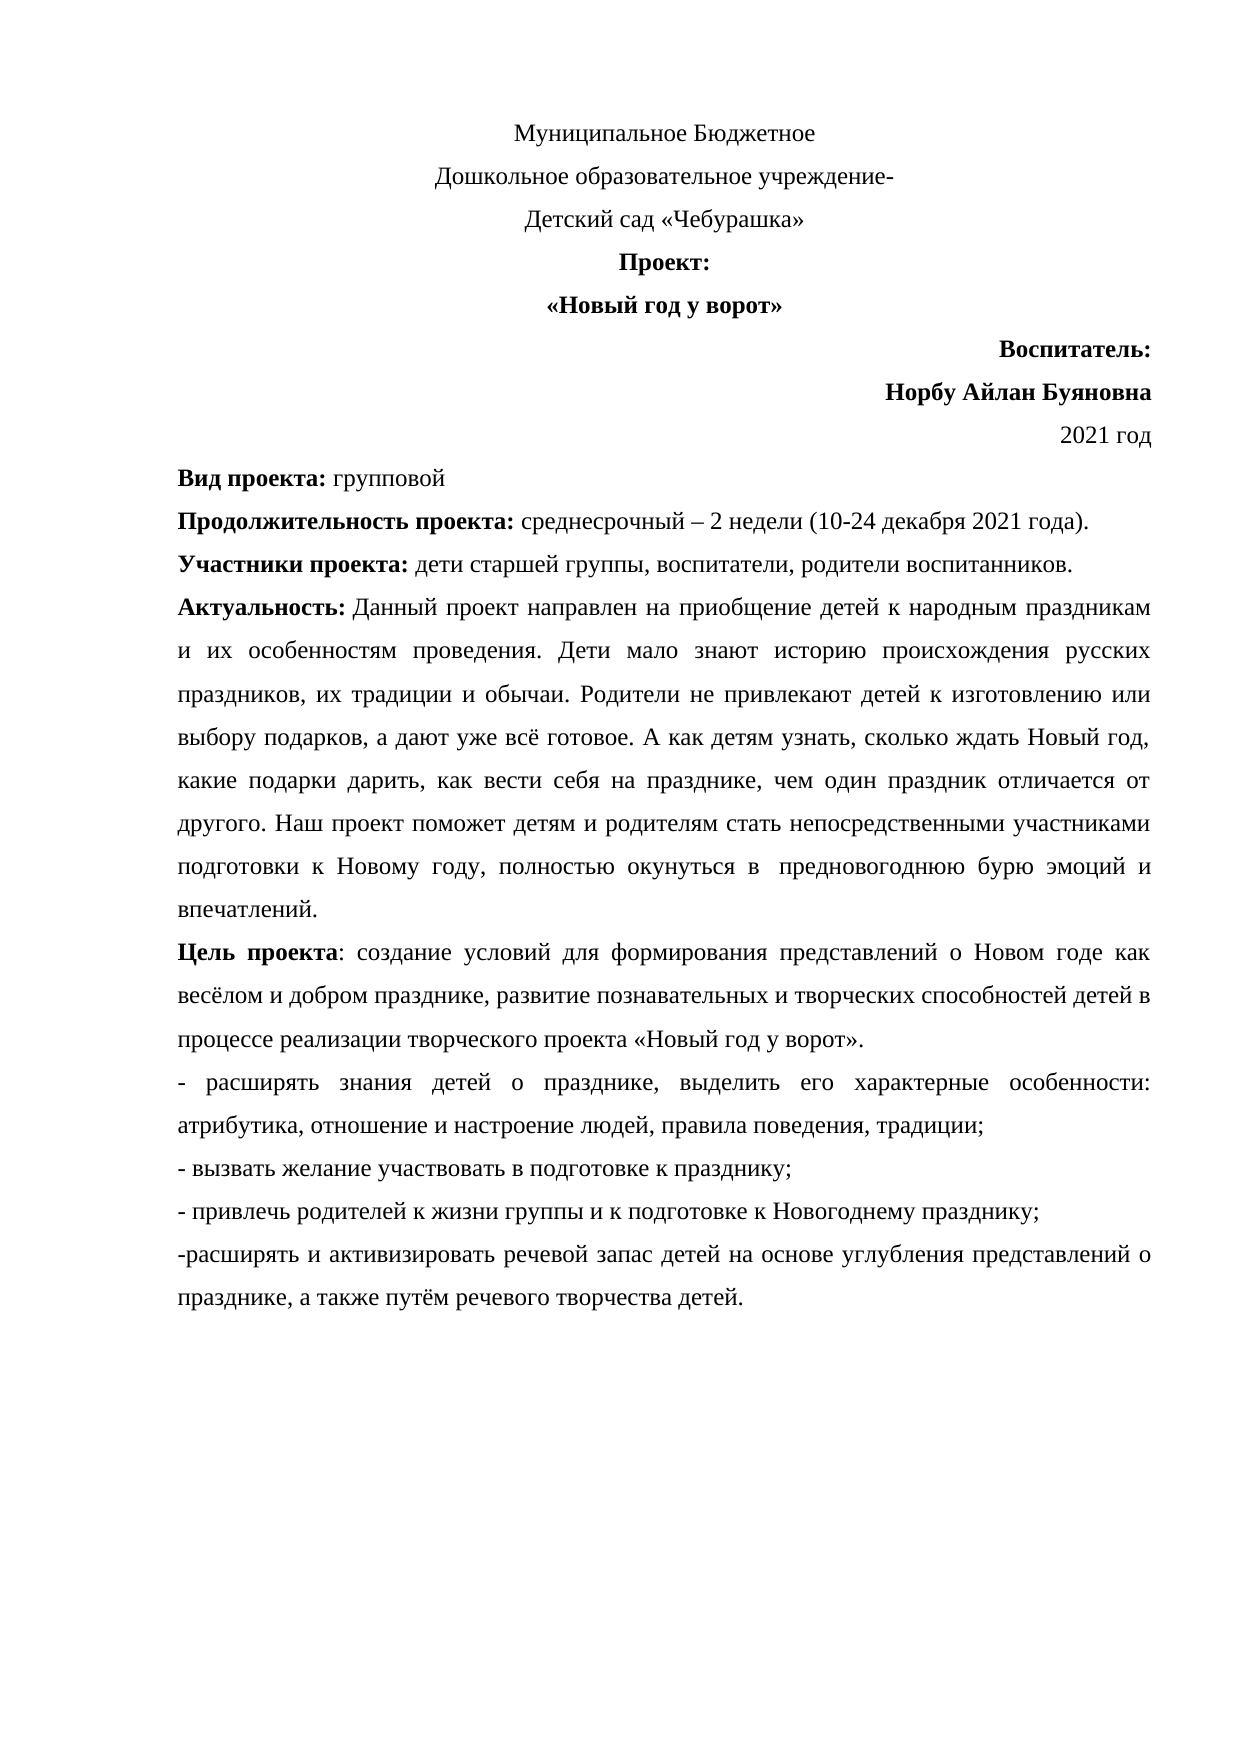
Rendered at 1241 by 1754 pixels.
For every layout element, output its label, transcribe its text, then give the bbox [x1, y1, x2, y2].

text Цель проекта: создание условий для формирования представлений о Новом годе как весёлом и добром празднике, развитие познавательных и творческих способностей детей в процессе реализации творческого проекта «Новый год у ворот». [177, 937, 1152, 1052]
text Актуальность: Данный проект направлен на приобщение детей к народным праздникам и их особенностям проведения. Дети мало знают историю происхождения русских праздников, их традиции и обычаи. Родители не привлекают детей к изготовлению или выбору подарков, а дают уже всё готовое. А как детям узнать, сколько ждать Новый год, какие подарки дарить, как вести себя на празднике, чем один праздник отличается от другого. Наш проект поможет детям и родителям стать непосредственными участниками подготовки к Новому году, полностью окунуться в предновогоднюю бурю эмоций и впечатлений. [177, 592, 1152, 923]
text Дошкольное образовательное учреждение- [177, 161, 1152, 190]
text Проект: [177, 247, 1152, 276]
text Продолжительность проекта: среднесрочный – 2 недели (10-24 декабря 2021 года). [177, 506, 1152, 535]
text Вид проекта: групповой [177, 463, 1152, 492]
text - привлечь родителей к жизни группы и к подготовке к Новогоднему празднику; [177, 1196, 1152, 1225]
text 2021 год [177, 420, 1152, 449]
text Норбу Айлан Буяновна [177, 377, 1152, 406]
text Участники проекта: дети старшей группы, воспитатели, родители воспитанников. [177, 549, 1152, 578]
text - расширять знания детей о празднике, выделить его характерные особенности: атрибутика, отношение и настроение людей, правила поведения, традиции; [177, 1067, 1152, 1139]
text Муниципальное Бюджетное [177, 118, 1152, 147]
text Воспитатель: [177, 334, 1152, 362]
text -расширять и активизировать речевой запас детей на основе углубления представлений о празднике, а также путём речевого творчества детей. [177, 1239, 1152, 1311]
text - вызвать желание участвовать в подготовке к празднику; [177, 1153, 1152, 1182]
text «Новый год у ворот» [177, 291, 1152, 319]
text Детский сад «Чебурашка» [177, 204, 1152, 233]
